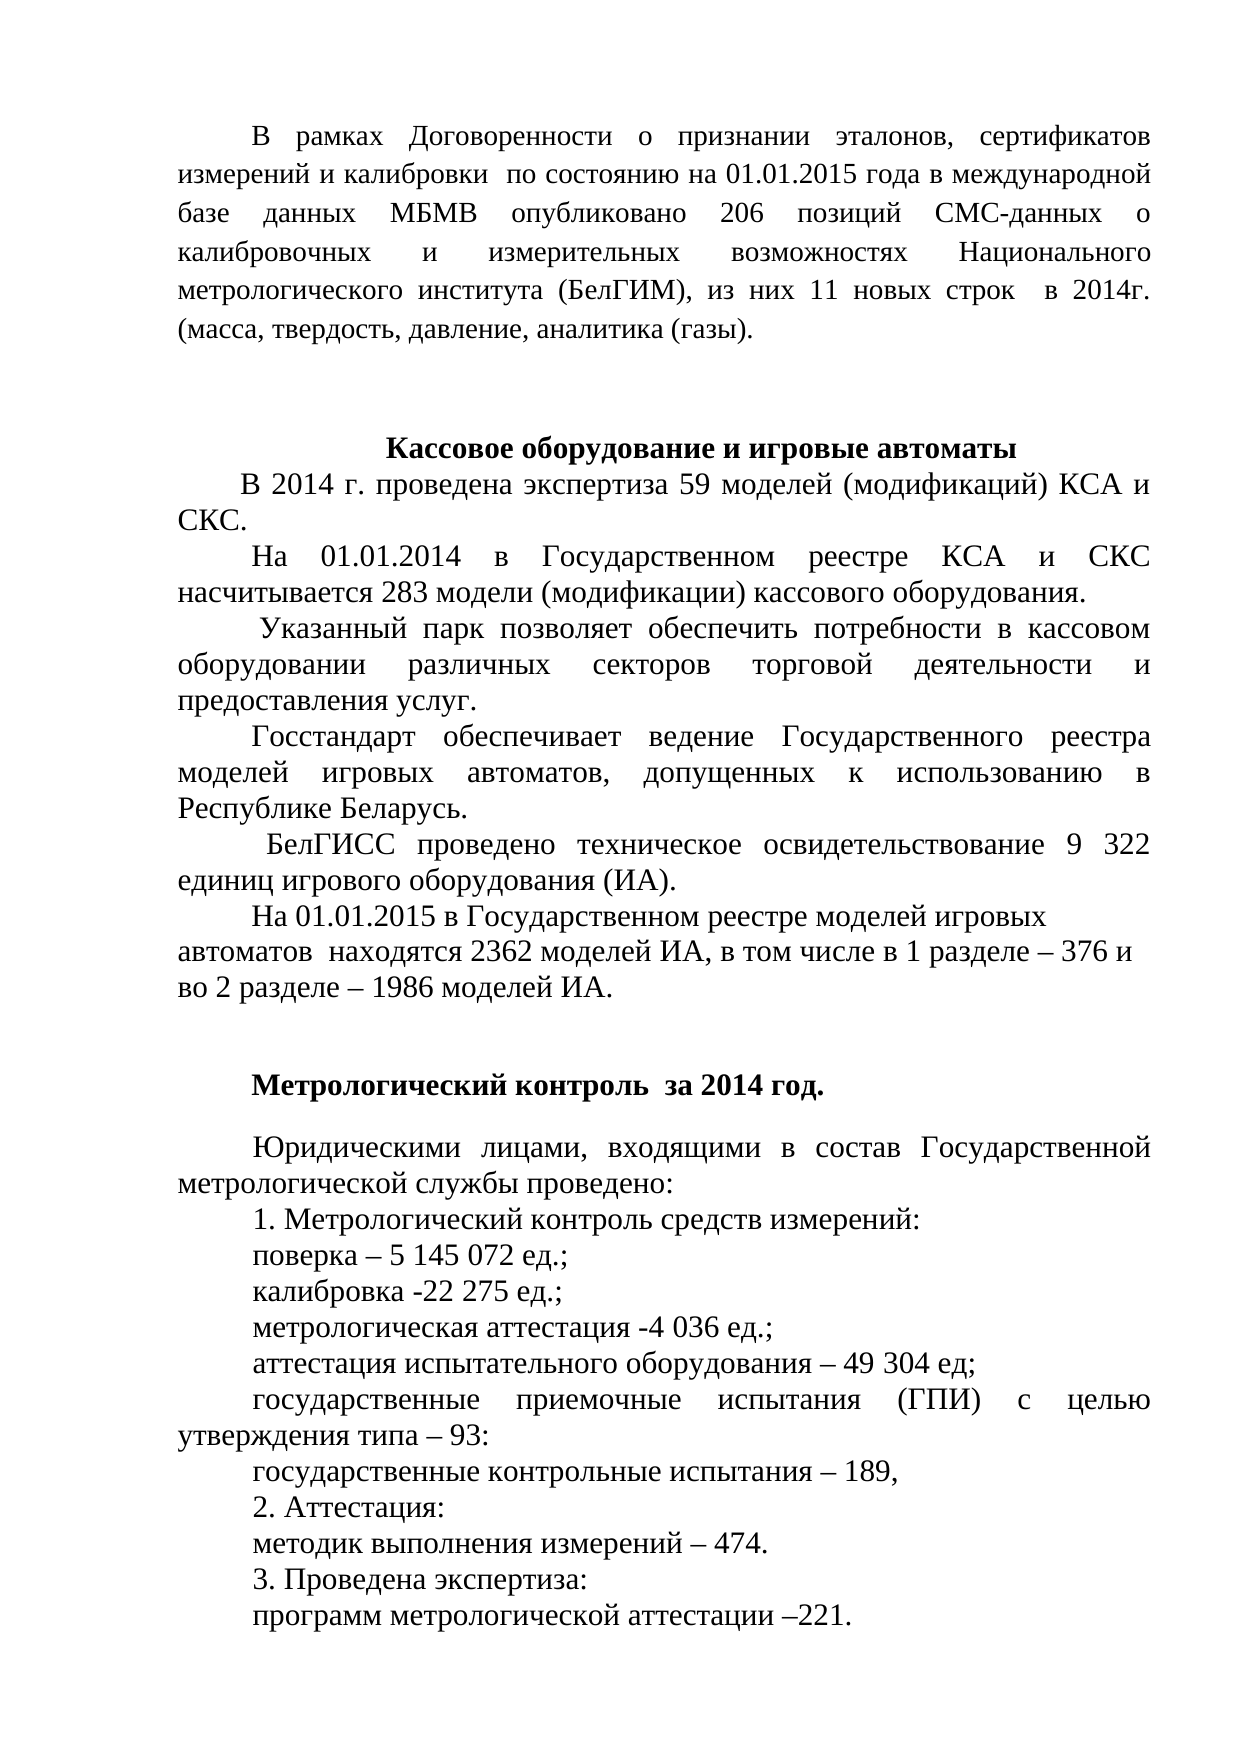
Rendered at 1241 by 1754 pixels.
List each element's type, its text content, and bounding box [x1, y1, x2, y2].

text В 2014 г. проведена экспертиза 59 моделей (модификаций) КСА и СКС. [177, 466, 1152, 537]
text В рамках Договоренности о признании эталонов, сертификатов измерений и калибровки по состоянию на 01.01.2015 года в международной базе данных МБМВ опубликовано 206 позиций СМС-данных о калибровочных и измерительных возможностях Национального метрологического института (БелГИМ), из них 11 новых строк в 2014г. (масса, твердость, давление, аналитика (газы). [177, 118, 1152, 344]
text БелГИСС проведено техническое освидетельствование 9 322 единиц игрового оборудования (ИА). [177, 825, 1152, 897]
text поверка – 5 145 072 ед.; [177, 1237, 1152, 1272]
text Кассовое оборудование и игровые автоматы [177, 429, 1152, 466]
text Юридическими лицами, входящими в состав Государственной метрологической службы проведено: [177, 1129, 1152, 1201]
text На 01.01.2015 в Государственном реестре моделей игровых автоматов находятся 2362 моделей ИА, в том числе в 1 разделе – 376 и во 2 разделе – 1986 моделей ИА. [177, 897, 1152, 1004]
text Указанный парк позволяет обеспечить потребности в кассовом оборудовании различных секторов торговой деятельности и предоставления услуг. [177, 609, 1152, 717]
text 3. Проведена экспертиза: [177, 1560, 1152, 1596]
text государственные контрольные испытания – 189, [177, 1452, 1152, 1488]
text 2. Аттестация: [177, 1488, 1152, 1524]
text Госстандарт обеспечивает ведение Государственного реестра моделей игровых автоматов, допущенных к использованию в Республике Беларусь. [177, 717, 1152, 825]
text метрологическая аттестация -4 036 ед.; [177, 1308, 1152, 1344]
text государственные приемочные испытания (ГПИ) с целью утверждения типа – 93: [177, 1380, 1152, 1452]
text аттестация испытательного оборудования – 49 304 ед; [177, 1344, 1152, 1380]
text На 01.01.2014 в Государственном реестре КСА и СКС насчитывается 283 модели (модификации) кассового оборудования. [177, 537, 1152, 609]
text методик выполнения измерений – 474. [177, 1524, 1152, 1560]
text программ метрологической аттестации –221. [177, 1596, 1152, 1632]
text 1. Метрологический контроль средств измерений: [177, 1201, 1152, 1237]
text Метрологический контроль за 2014 год. [177, 1067, 1152, 1103]
text калибровка -22 275 ед.; [177, 1272, 1152, 1308]
